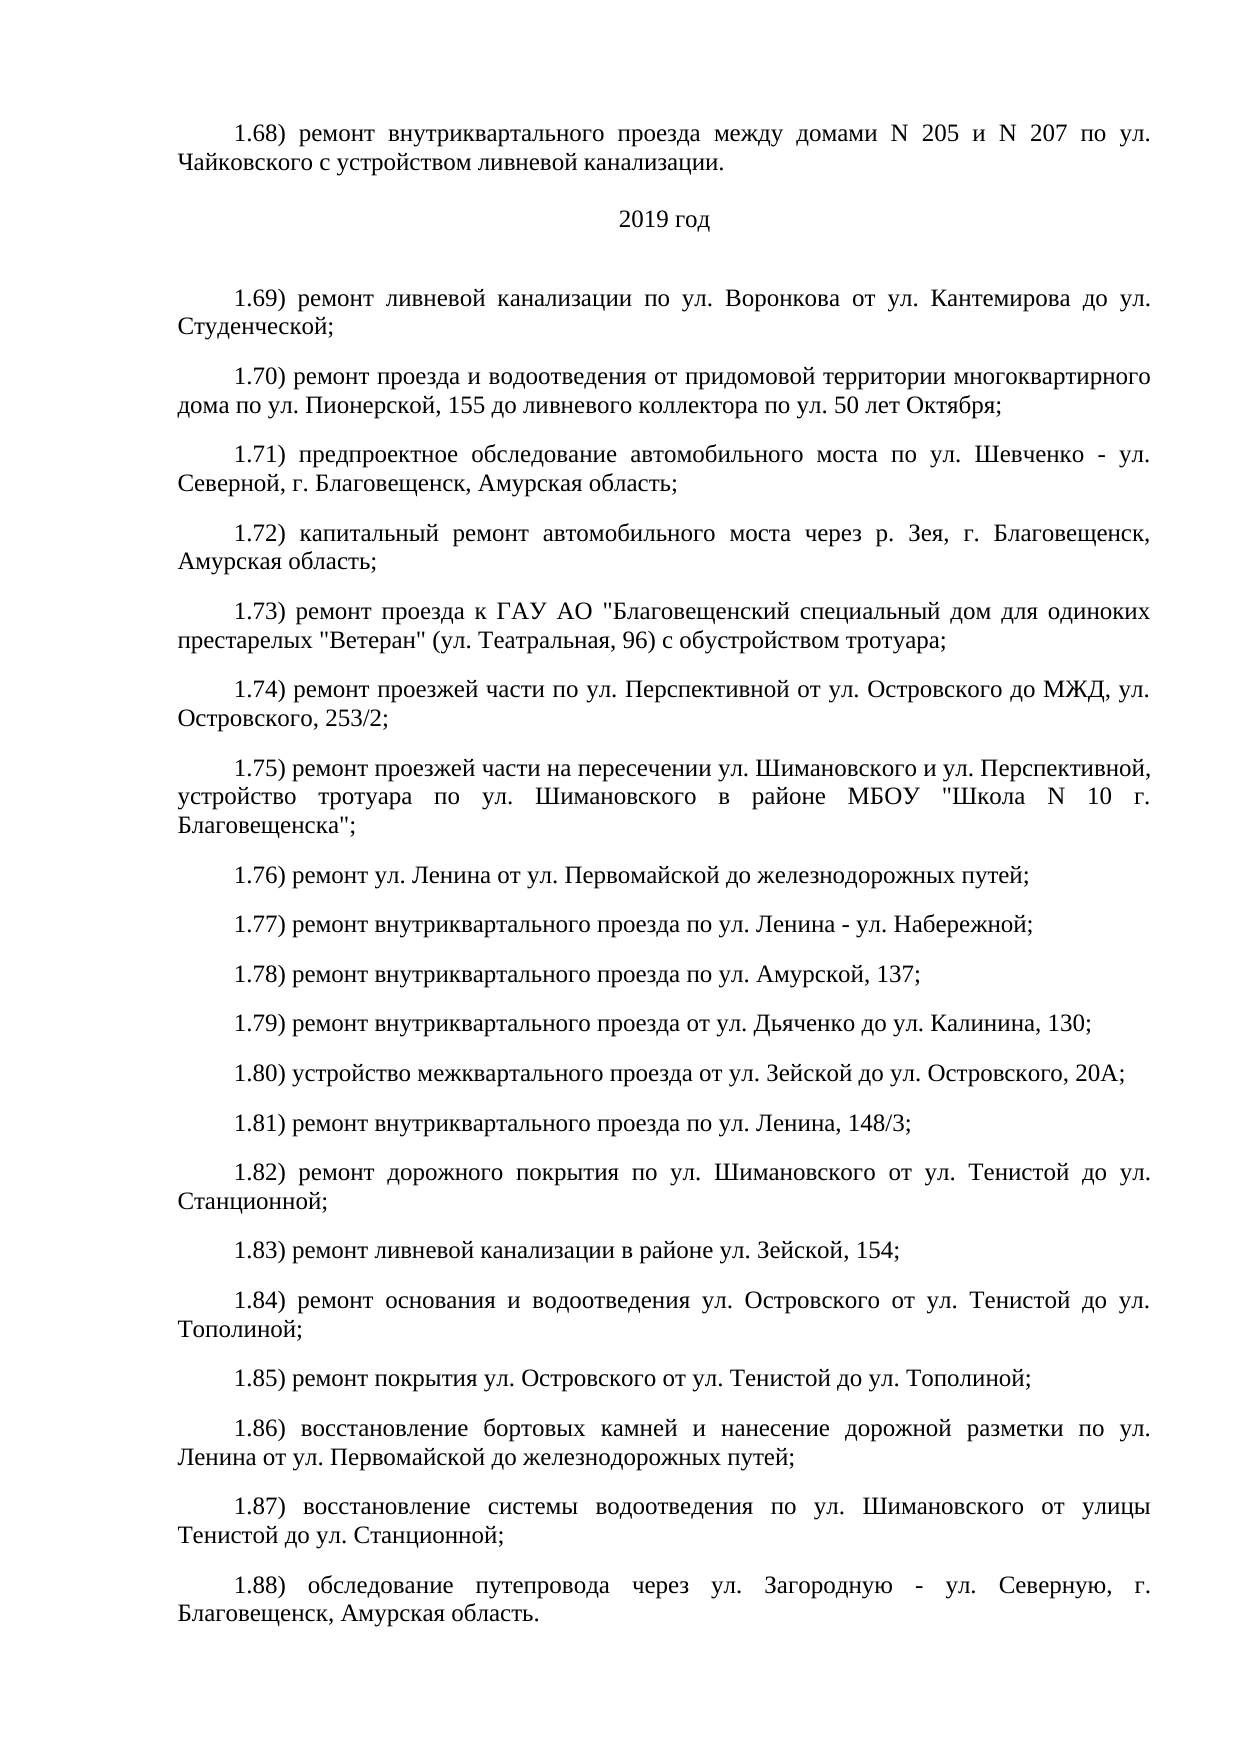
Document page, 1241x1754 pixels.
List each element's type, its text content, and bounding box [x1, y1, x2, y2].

text 2019 год [177, 204, 1152, 233]
text 1.81) ремонт внутриквартального проезда по ул. Ленина, 148/3; [177, 1108, 1152, 1136]
text 1.72) капитальный ремонт автомобильного моста через р. Зея, г. Благовещенск, Амурская область; [177, 518, 1152, 575]
text 1.87) восстановление системы водоотведения по ул. Шимановского от улицы Тенистой до ул. Станционной; [177, 1491, 1152, 1549]
text 1.85) ремонт покрытия ул. Островского от ул. Тенистой до ул. Тополиной; [177, 1363, 1152, 1392]
text 1.83) ремонт ливневой канализации в районе ул. Зейской, 154; [177, 1236, 1152, 1264]
text 1.70) ремонт проезда и водоотведения от придомовой территории многоквартирного дома по ул. Пионерской, 155 до ливневого коллектора по ул. 50 лет Октября; [177, 361, 1152, 418]
text 1.69) ремонт ливневой канализации по ул. Воронкова от ул. Кантемирова до ул. Студенческой; [177, 283, 1152, 340]
text 1.75) ремонт проезжей части на пересечении ул. Шимановского и ул. Перспективной, устройство тротуара по ул. Шимановского в районе МБОУ "Школа N 10 г. Благовещенска"; [177, 753, 1152, 839]
text 1.86) восстановление бортовых камней и нанесение дорожной разметки по ул. Ленина от ул. Первомайской до железнодорожных путей; [177, 1413, 1152, 1471]
text 1.73) ремонт проезда к ГАУ АО "Благовещенский специальный дом для одиноких престарелых "Ветеран" (ул. Театральная, 96) с обустройством тротуара; [177, 596, 1152, 653]
text 1.71) предпроектное обследование автомобильного моста по ул. Шевченко - ул. Северной, г. Благовещенск, Амурская область; [177, 439, 1152, 497]
text 1.74) ремонт проезжей части по ул. Перспективной от ул. Островского до МЖД, ул. Островского, 253/2; [177, 674, 1152, 732]
text 1.82) ремонт дорожного покрытия по ул. Шимановского от ул. Тенистой до ул. Станционной; [177, 1157, 1152, 1215]
text 1.84) ремонт основания и водоотведения ул. Островского от ул. Тенистой до ул. Тополиной; [177, 1285, 1152, 1343]
text 1.68) ремонт внутриквартального проезда между домами N 205 и N 207 по ул. Чайковского с устройством ливневой канализации. [177, 118, 1152, 176]
text 1.80) устройство межквартального проезда от ул. Зейской до ул. Островского, 20А; [177, 1058, 1152, 1087]
text 1.88) обследование путепровода через ул. Загородную - ул. Северную, г. Благовещенск, Амурская область. [177, 1570, 1152, 1627]
text 1.79) ремонт внутриквартального проезда от ул. Дьяченко до ул. Калинина, 130; [177, 1008, 1152, 1037]
text 1.76) ремонт ул. Ленина от ул. Первомайской до железнодорожных путей; [177, 860, 1152, 888]
text 1.78) ремонт внутриквартального проезда по ул. Амурской, 137; [177, 959, 1152, 988]
text 1.77) ремонт внутриквартального проезда по ул. Ленина - ул. Набережной; [177, 909, 1152, 938]
